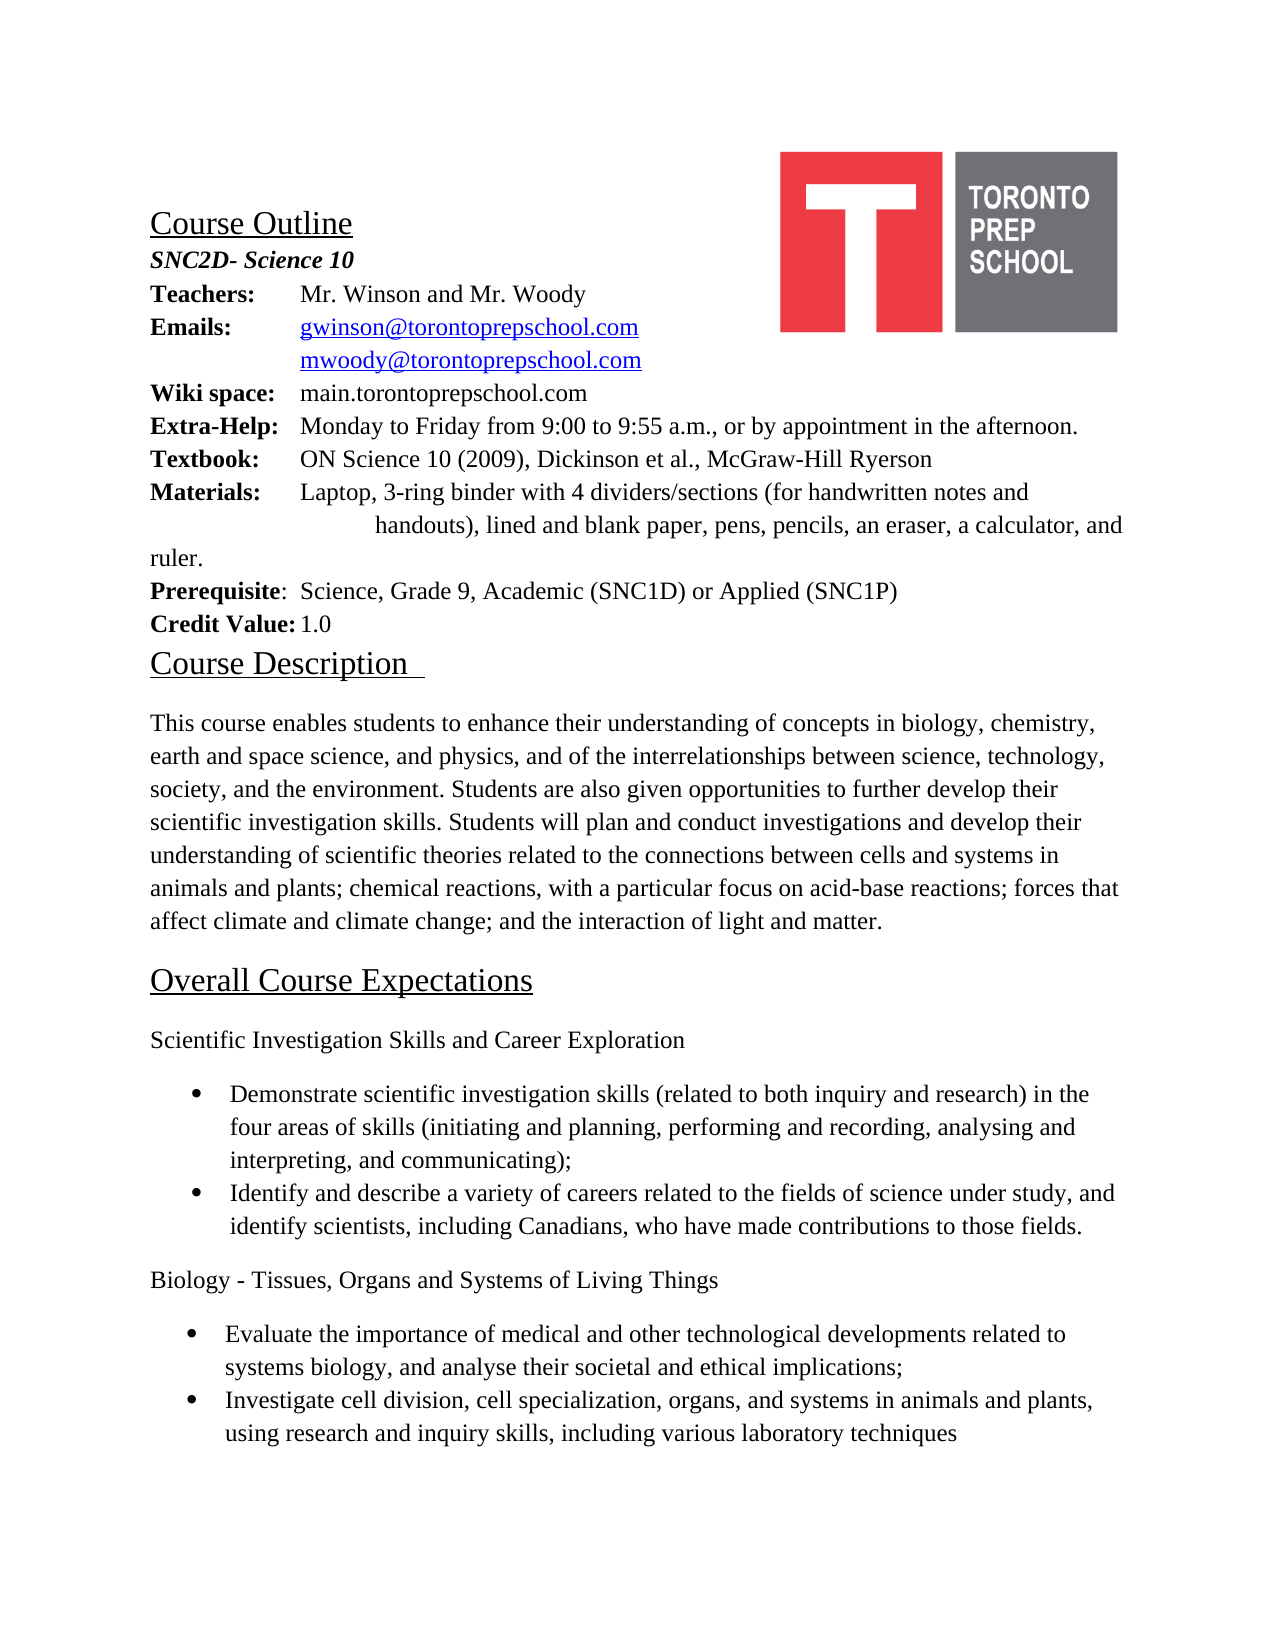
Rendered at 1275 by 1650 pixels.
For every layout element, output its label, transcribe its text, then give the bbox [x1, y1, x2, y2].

list Identify and describe a variety of careers related to the fields of science under study, and identify scientists, including Canadians, who have made contributions to those fields. [192, 1178, 1125, 1240]
text Scientific Investigation Skills and Career Exploration [150, 1025, 1125, 1054]
text This course enables students to enhance their understanding of concepts in biology, chemistry, earth and space science, and physics, and of the interrelationships between science, technology, society, and the environment. Students are also given opportunities to further develop their scientific investigation skills. Students will plan and conduct investigations and develop their understanding of scientific theories related to the connections between cells and systems in animals and plants; chemical reactions, with a particular focus on acid-base reactions; forces that affect climate and climate change; and the interaction of light and matter. [150, 708, 1125, 935]
list Investigate cell division, cell specialization, organs, and systems in animals and plants, using research and inquiry skills, including various laboratory techniques [187, 1385, 1125, 1447]
text Biology - Tissues, Organs and Systems of Living Things [150, 1265, 1125, 1294]
list Demonstrate scientific investigation skills (related to both inquiry and research) in the four areas of skills (initiating and planning, performing and recording, analysing and interpreting, and communicating); [192, 1079, 1125, 1174]
picture [766, 145, 1127, 341]
text Course Outline SNC2D- Science 10 Teachers: Mr. Winson and Mr. Woody Emails: gwinson@torontoprepschool.com mwoody@torontoprepschool.com Wiki space: main.torontoprepschool.com Extra-Help: Monday to Friday from 9:00 to 9:55 a.m., or by appointment in the afternoon. Textbook: ON Science 10 (2009), Dickinson et al., McGraw-Hill Ryerson Materials: Laptop, 3-ring binder with 4 dividers/sections (for handwritten notes and handouts), lined and blank paper, pens, pencils, an eraser, a calculator, and ruler. Prerequisite: Science, Grade 9, Academic (SNC1D) or Applied (SNC1P) Credit Value: 1.0 Course Description [150, 203, 1125, 682]
text Overall Course Expectations [150, 960, 1125, 998]
list Evaluate the importance of medical and other technological developments related to systems biology, and analyse their societal and ethical implications; [187, 1319, 1125, 1381]
